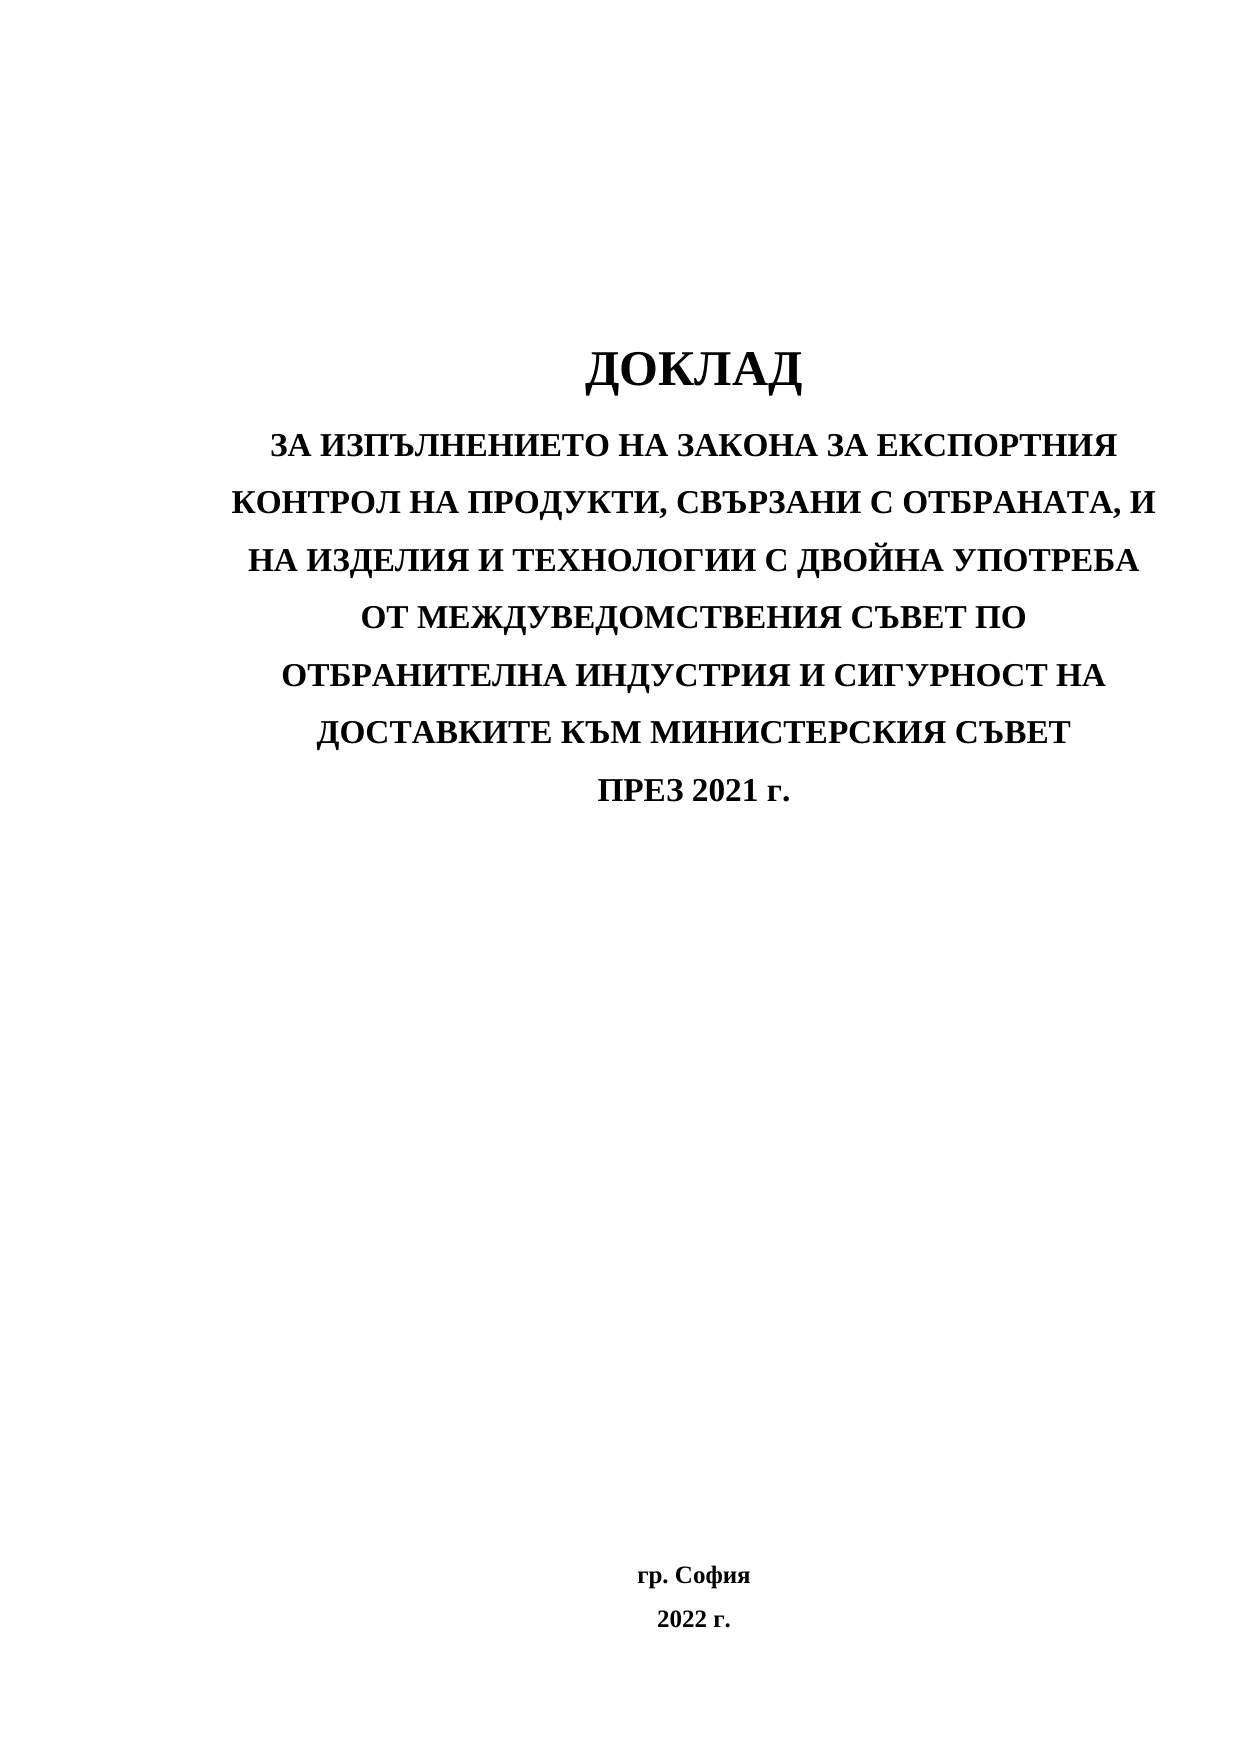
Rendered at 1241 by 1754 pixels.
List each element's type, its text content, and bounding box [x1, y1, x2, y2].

text ДОКЛАД [221, 339, 1167, 396]
text 2022 г. [221, 1604, 1167, 1632]
text гр. София [221, 1561, 1167, 1589]
text ЗА ИЗПЪЛНЕНИЕТО НА ЗАКОНА ЗА ЕКСПОРТНИЯ КОНТРОЛ НА ПРОДУКТИ, СВЪРЗАНИ С ОТБРАНАТА, И НА ИЗДЕЛИЯ И ТЕХНОЛОГИИ С ДВОЙНА УПОТРЕБА ОТ МЕЖДУВЕДОМСТВЕНИЯ СЪВЕТ ПО ОТБРАНИТЕЛНА ИНДУСТРИЯ И СИГУРНОСТ НА ДОСТАВКИТЕ КЪМ МИНИСТЕРСКИЯ СЪВЕТ [221, 425, 1167, 751]
text ПРЕЗ 2021 г. [221, 770, 1167, 808]
